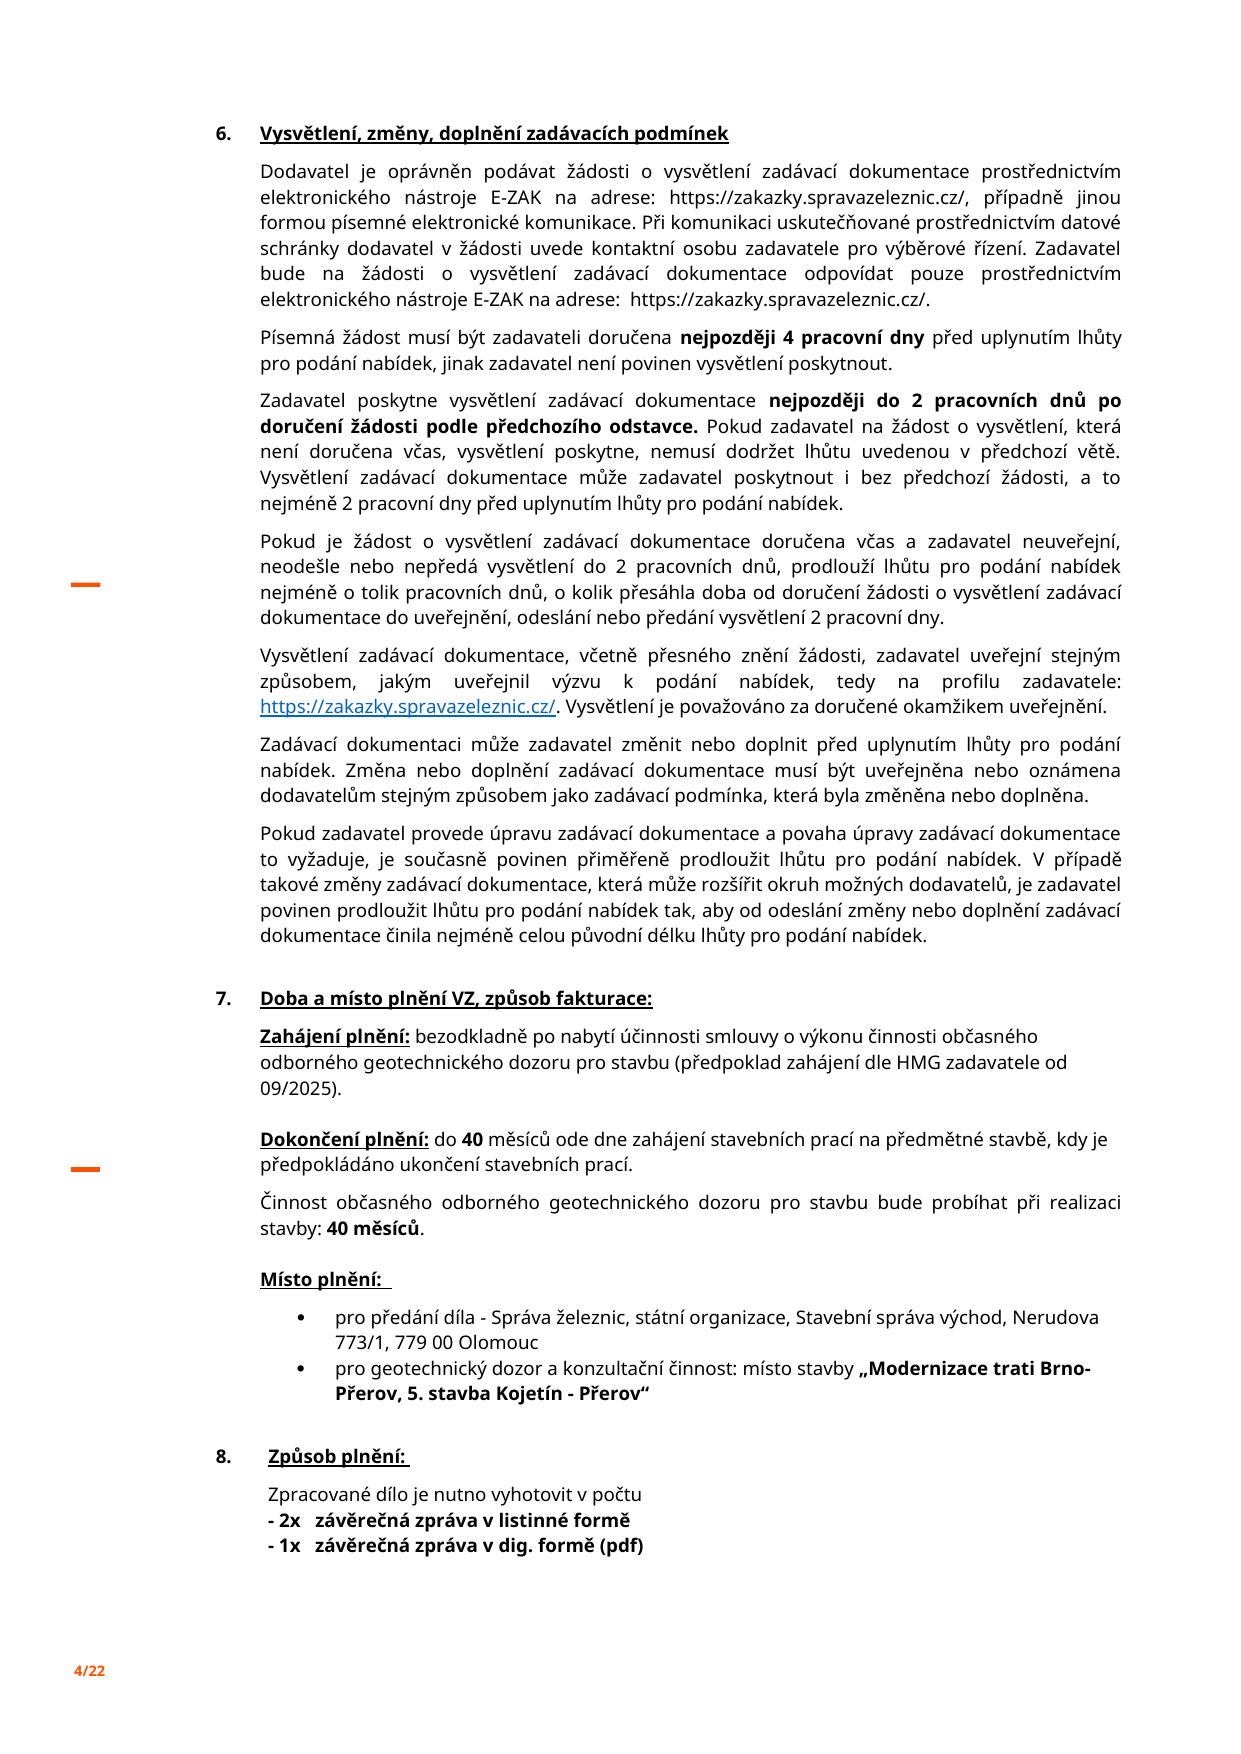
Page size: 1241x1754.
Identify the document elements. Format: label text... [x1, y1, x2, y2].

list Zpracované dílo je nutno vyhotovit v počtu [268, 1482, 1122, 1507]
text Zadavatel poskytne vysvětlení zadávací dokumentace nejpozději do 2 pracovních dnů po doručení žádosti podle předchozího odstavce. Pokud zadavatel na žádost o vysvětlení, která není doručena včas, vysvětlení poskytne, nemusí dodržet lhůtu uvedenou v předchozí větě. Vysvětlení zadávací dokumentace může zadavatel poskytnout i bez předchozí žádosti, a to nejméně 2 pracovní dny před uplynutím lhůty pro podání nabídek. [260, 388, 1122, 515]
text Vysvětlení zadávací dokumentace, včetně přesného znění žádosti, zadavatel uveřejní stejným způsobem, jakým uveřejnil výzvu k podání nabídek, tedy na profilu zadavatele: https://zakazky.spravazeleznic.cz/. Vysvětlení je považováno za doručené okamžikem uveřejnění. [260, 642, 1122, 719]
list Doba a místo plnění VZ, způsob fakturace: [216, 986, 1122, 1011]
text Pokud zadavatel provede úpravu zadávací dokumentace a povaha úpravy zadávací dokumentace to vyžaduje, je současně povinen přiměřeně prodloužit lhůtu pro podání nabídek. V případě takové změny zadávací dokumentace, která může rozšířit okruh možných dodavatelů, je zadavatel povinen prodloužit lhůtu pro podání nabídek tak, aby od odeslání změny nebo doplnění zadávací dokumentace činila nejméně celou původní délku lhůty pro podání nabídek. [260, 821, 1122, 948]
text Zadávací dokumentaci může zadavatel změnit nebo doplnit před uplynutím lhůty pro podání nabídek. Změna nebo doplnění zadávací dokumentace musí být uveřejněna nebo oznámena dodavatelům stejným způsobem jako zadávací podmínka, která byla změněna nebo doplněna. [260, 732, 1122, 808]
text Dokončení plnění: do 40 měsíců ode dne zahájení stavebních prací na předmětné stavbě, kdy je předpokládáno ukončení stavebních prací. [260, 1126, 1122, 1177]
text Činnost občasného odborného geotechnického dozoru pro stavbu bude probíhat při realizaci stavby: 40 měsíců. [260, 1189, 1122, 1240]
text Písemná žádost musí být zadavateli doručena nejpozději 4 pracovní dny před uplynutím lhůty pro podání nabídek, jinak zadavatel není povinen vysvětlení poskytnout. [260, 324, 1122, 375]
list - 1x závěrečná zpráva v dig. formě (pdf) [268, 1533, 1122, 1558]
text Dodavatel je oprávněn podávat žádosti o vysvětlení zadávací dokumentace prostřednictvím elektronického nástroje E-ZAK na adrese: https://zakazky.spravazeleznic.cz/, případně jinou formou písemné elektronické komunikace. Při komunikaci uskutečňované prostřednictvím datové schránky dodavatel v žádosti uvede kontaktní osobu zadavatele pro výběrové řízení. Zadavatel bude na žádosti o vysvětlení zadávací dokumentace odpovídat pouze prostřednictvím elektronického nástroje E-ZAK na adrese: https://zakazky.spravazeleznic.cz/. [260, 159, 1122, 312]
list Vysvětlení, změny, doplnění zadávacích podmínek [216, 121, 1122, 146]
list pro geotechnický dozor a konzultační činnost: místo stavby „Modernizace trati Brno-Přerov, 5. stavba Kojetín - Přerov“ [297, 1355, 1122, 1406]
text Zahájení plnění: bezodkladně po nabytí účinnosti smlouvy o výkonu činnosti občasného odborného geotechnického dozoru pro stavbu (předpoklad zahájení dle HMG zadavatele od 09/2025). [260, 1024, 1122, 1100]
text Pokud je žádost o vysvětlení zadávací dokumentace doručena včas a zadavatel neuveřejní, neodešle nebo nepředá vysvětlení do 2 pracovních dnů, prodlouží lhůtu pro podání nabídek nejméně o tolik pracovních dnů, o kolik přesáhla doba od doručení žádosti o vysvětlení zadávací dokumentace do uveřejnění, odeslání nebo předání vysvětlení 2 pracovní dny. [260, 528, 1122, 630]
list Způsob plnění: [216, 1443, 1122, 1469]
list pro předání díla - Správa železnic, státní organizace, Stavební správa východ, Nerudova 773/1, 779 00 Olomouc [298, 1304, 1122, 1355]
text Místo plnění: [260, 1266, 1122, 1291]
list - 2x závěrečná zpráva v listinné formě [268, 1507, 1122, 1533]
